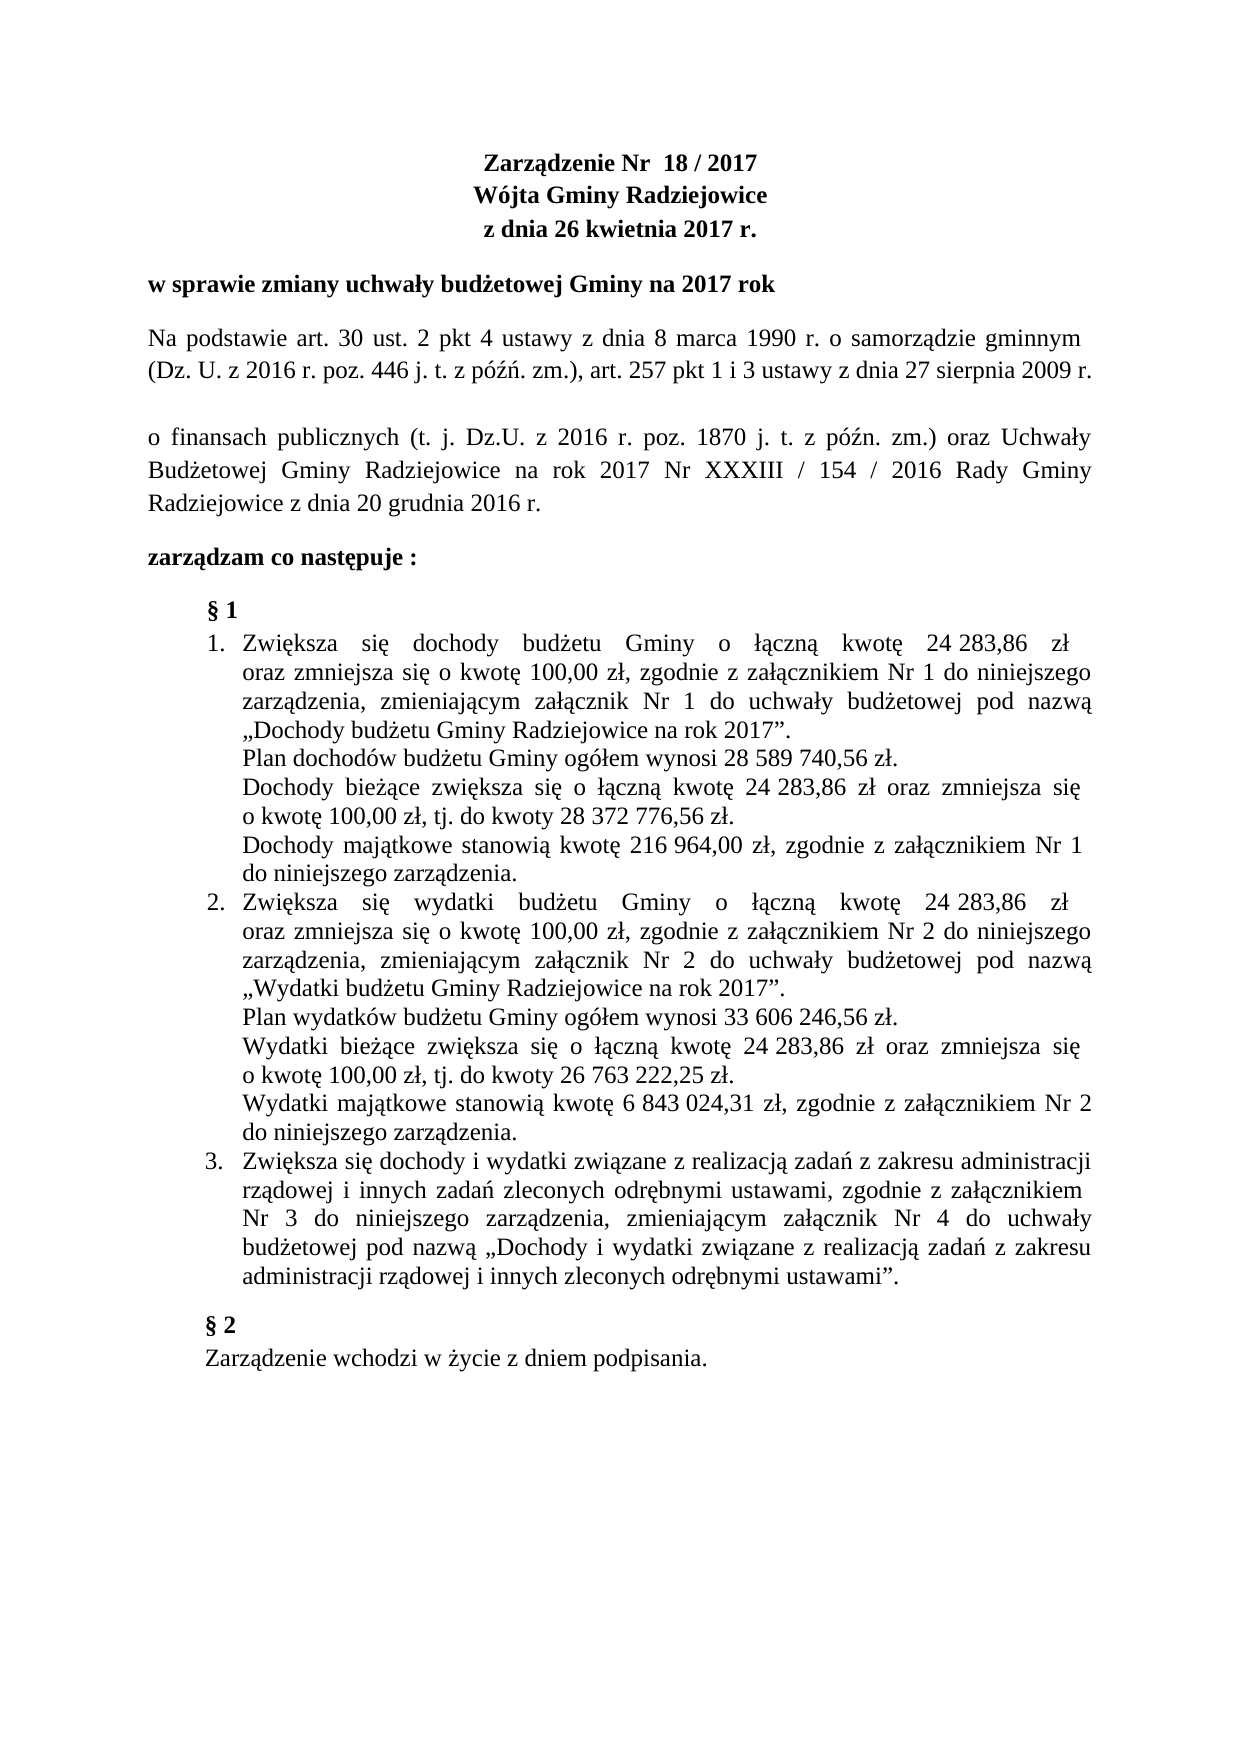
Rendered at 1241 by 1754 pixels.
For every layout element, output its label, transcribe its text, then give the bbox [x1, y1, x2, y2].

list Plan dochodów budżetu Gminy ogółem wynosi 28 589 740,56 zł. [207, 743, 1093, 772]
list Dochody bieżące zwiększa się o łączną kwotę 24 283,86 zł oraz zmniejsza się o kwotę 100,00 zł, tj. do kwoty 28 372 776,56 zł. [242, 772, 1093, 830]
list Wydatki bieżące zwiększa się o łączną kwotę 24 283,86 zł oraz zmniejsza się o kwotę 100,00 zł, tj. do kwoty 26 763 222,25 zł. [242, 1031, 1093, 1088]
list Wydatki majątkowe stanowią kwotę 6 843 024,31 zł, zgodnie z załącznikiem Nr 2 do niniejszego zarządzenia. [242, 1088, 1093, 1146]
text § 1 [148, 595, 1093, 624]
text Wójta Gminy Radziejowice [148, 181, 1093, 209]
list Zwiększa się wydatki budżetu Gminy o łączną kwotę 24 283,86 zł oraz zmniejsza się o kwotę 100,00 zł, zgodnie z załącznikiem Nr 2 do niniejszego zarządzenia, zmieniającym załącznik Nr 2 do uchwały budżetowej pod nazwą „Wydatki budżetu Gminy Radziejowice na rok 2017”. [207, 887, 1093, 1002]
text Zarządzenie wchodzi w życie z dniem podpisania. [148, 1343, 1093, 1372]
list Dochody majątkowe stanowią kwotę 216 964,00 zł, zgodnie z załącznikiem Nr 1 do niniejszego zarządzenia. [242, 830, 1093, 887]
list Zwiększa się dochody i wydatki związane z realizacją zadań z zakresu administracji rządowej i innych zadań zleconych odrębnymi ustawami, zgodnie z załącznikiem Nr 3 do niniejszego zarządzenia, zmieniającym załącznik Nr 4 do uchwały budżetowej pod nazwą „Dochody i wydatki związane z realizacją zadań z zakresu administracji rządowej i innych zleconych odrębnymi ustawami”. [204, 1146, 1093, 1290]
text w sprawie zmiany uchwały budżetowej Gminy na 2017 rok [148, 269, 1093, 297]
text Na podstawie art. 30 ust. 2 pkt 4 ustawy z dnia 8 marca 1990 r. o samorządzie gminnym (Dz. U. z 2016 r. poz. 446 j. t. z późń. zm.), art. 257 pkt 1 i 3 ustawy z dnia 27 sierpnia 2009 r. o finansach publicznych (t. j. Dz.U. z 2016 r. poz. 1870 j. t. z późn. zm.) oraz Uchwały Budżetowej Gminy Radziejowice na rok 2017 Nr XXXIII / 154 / 2016 Rady Gminy Radziejowice z dnia 20 grudnia 2016 r. [148, 323, 1093, 516]
text § 2 [148, 1311, 1093, 1339]
text z dnia 26 kwietnia 2017 r. [148, 214, 1093, 242]
text Plan wydatków budżetu Gminy ogółem wynosi 33 606 246,56 zł. [207, 1002, 1093, 1031]
text Zarządzenie Nr 18 / 2017 [148, 148, 1093, 176]
list Zwiększa się dochody budżetu Gminy o łączną kwotę 24 283,86 zł oraz zmniejsza się o kwotę 100,00 zł, zgodnie z załącznikiem Nr 1 do niniejszego zarządzenia, zmieniającym załącznik Nr 1 do uchwały budżetowej pod nazwą „Dochody budżetu Gminy Radziejowice na rok 2017”. [207, 628, 1093, 743]
text zarządzam co następuje : [148, 542, 1093, 570]
